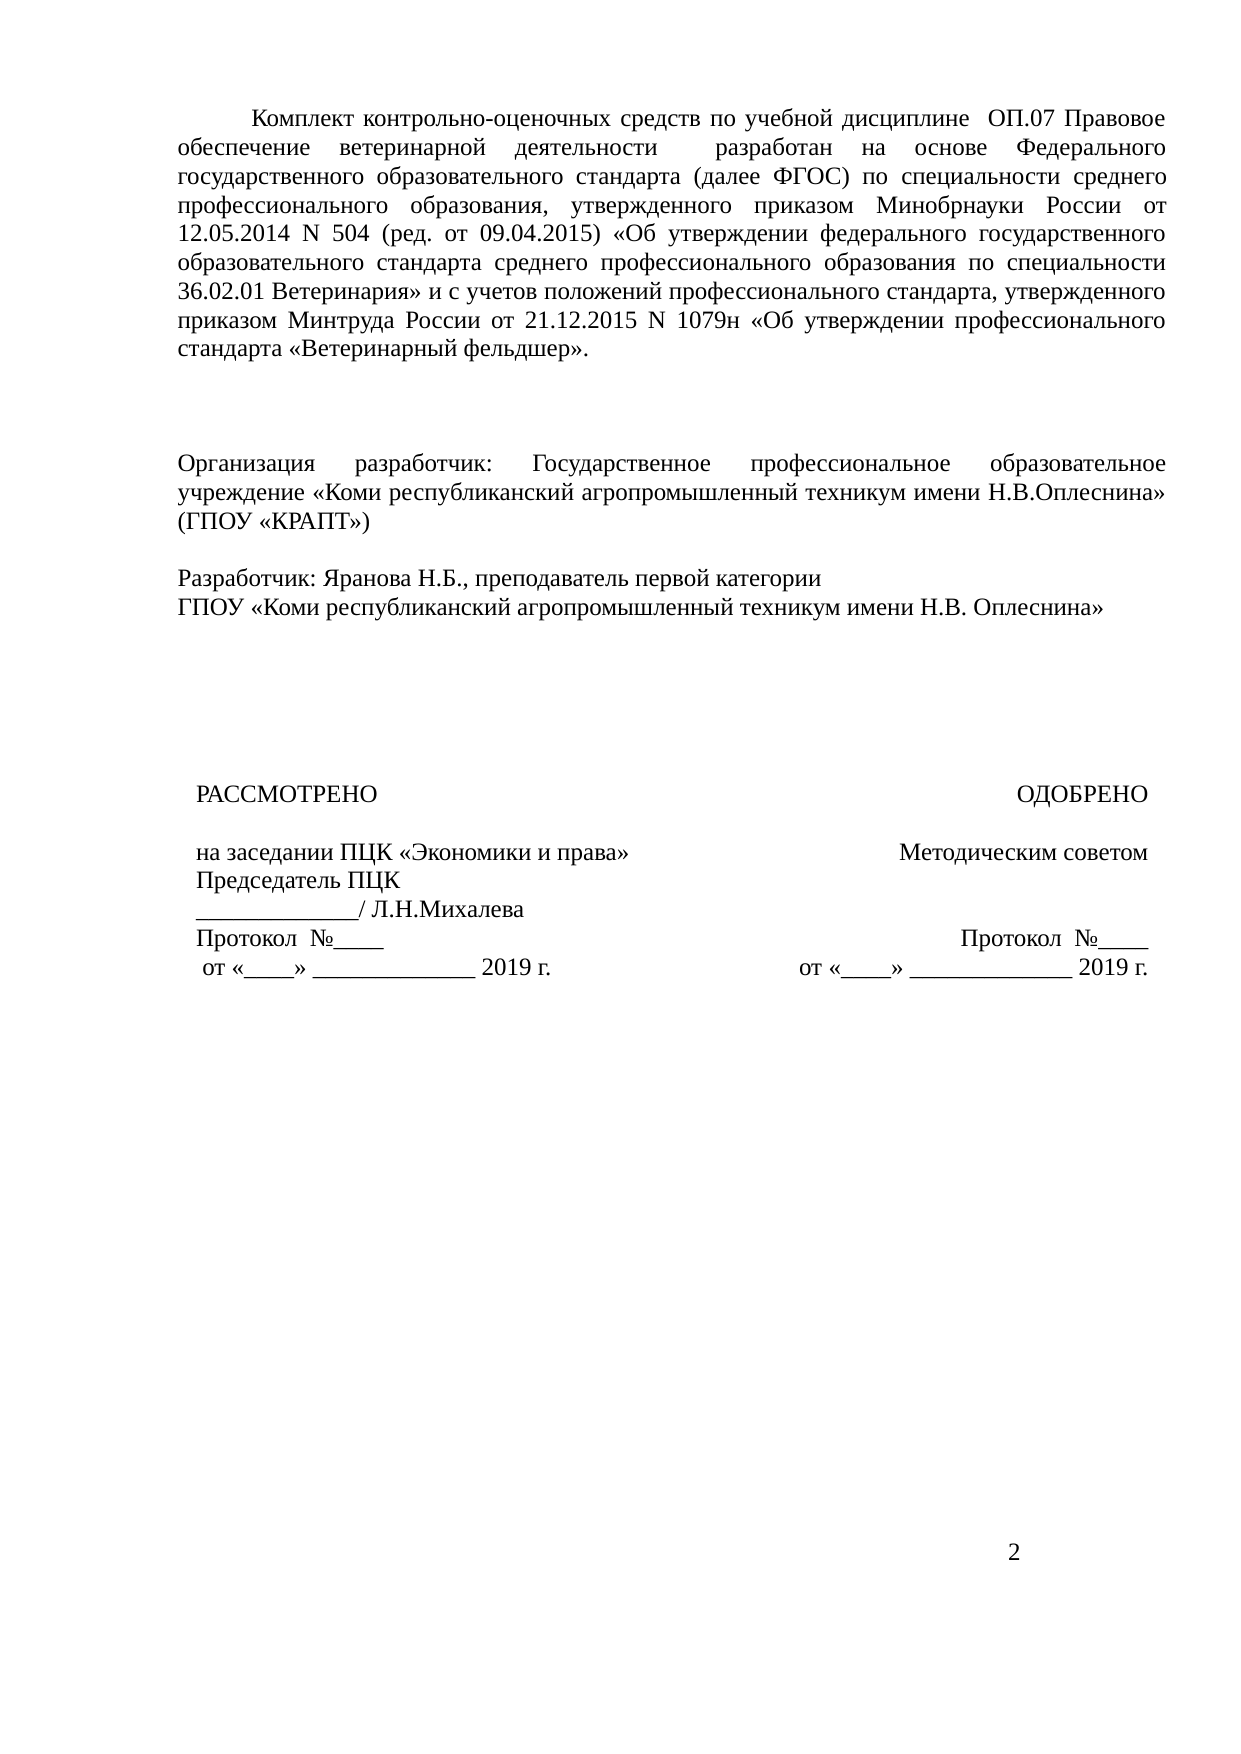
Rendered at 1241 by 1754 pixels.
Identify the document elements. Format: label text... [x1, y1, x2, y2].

text ГПОУ «Коми республиканский агропромышленный техникум имени Н.В. Оплеснина» [177, 592, 1167, 621]
table_cell на заседании ПЦК «Экономики и права» Председатель ПЦК _____________/ Л.Н.Михалева Протокол №____ от «____» _____________ 2019 г. [185, 837, 698, 1032]
table_header РАССМОТРЕНО [185, 751, 698, 837]
table_header ОДОБРЕНО [698, 751, 1159, 837]
text Комплект контрольно-оценочных средств по учебной дисциплине ОП.07 Правовое обеспечение ветеринарной деятельности разработан на основе Федерального государственного образовательного стандарта (далее ФГОС) по специальности среднего профессионального образования, утвержденного приказом Минобрнауки России от 12.05.2014 N 504 (ред. от 09.04.2015) «Об утверждении федерального государственного образовательного стандарта среднего профессионального образования по специальности 36.02.01 Ветеринария» и с учетов положений профессионального стандарта, утвержденного приказом Минтруда России от 21.12.2015 N 1079н «Об утверждении профессионального стандарта «Ветеринарный фельдшер». [177, 103, 1167, 362]
text Разработчик: Яранова Н.Б., преподаватель первой категории [177, 563, 1167, 592]
text Организация разработчик: Государственное профессиональное образовательное учреждение «Коми республиканский агропромышленный техникум имени Н.В.Оплеснина» (ГПОУ «КРАПТ») [177, 448, 1167, 535]
table_cell Методическим советом Протокол №____ от «____» _____________ 2019 г. [698, 837, 1159, 1032]
